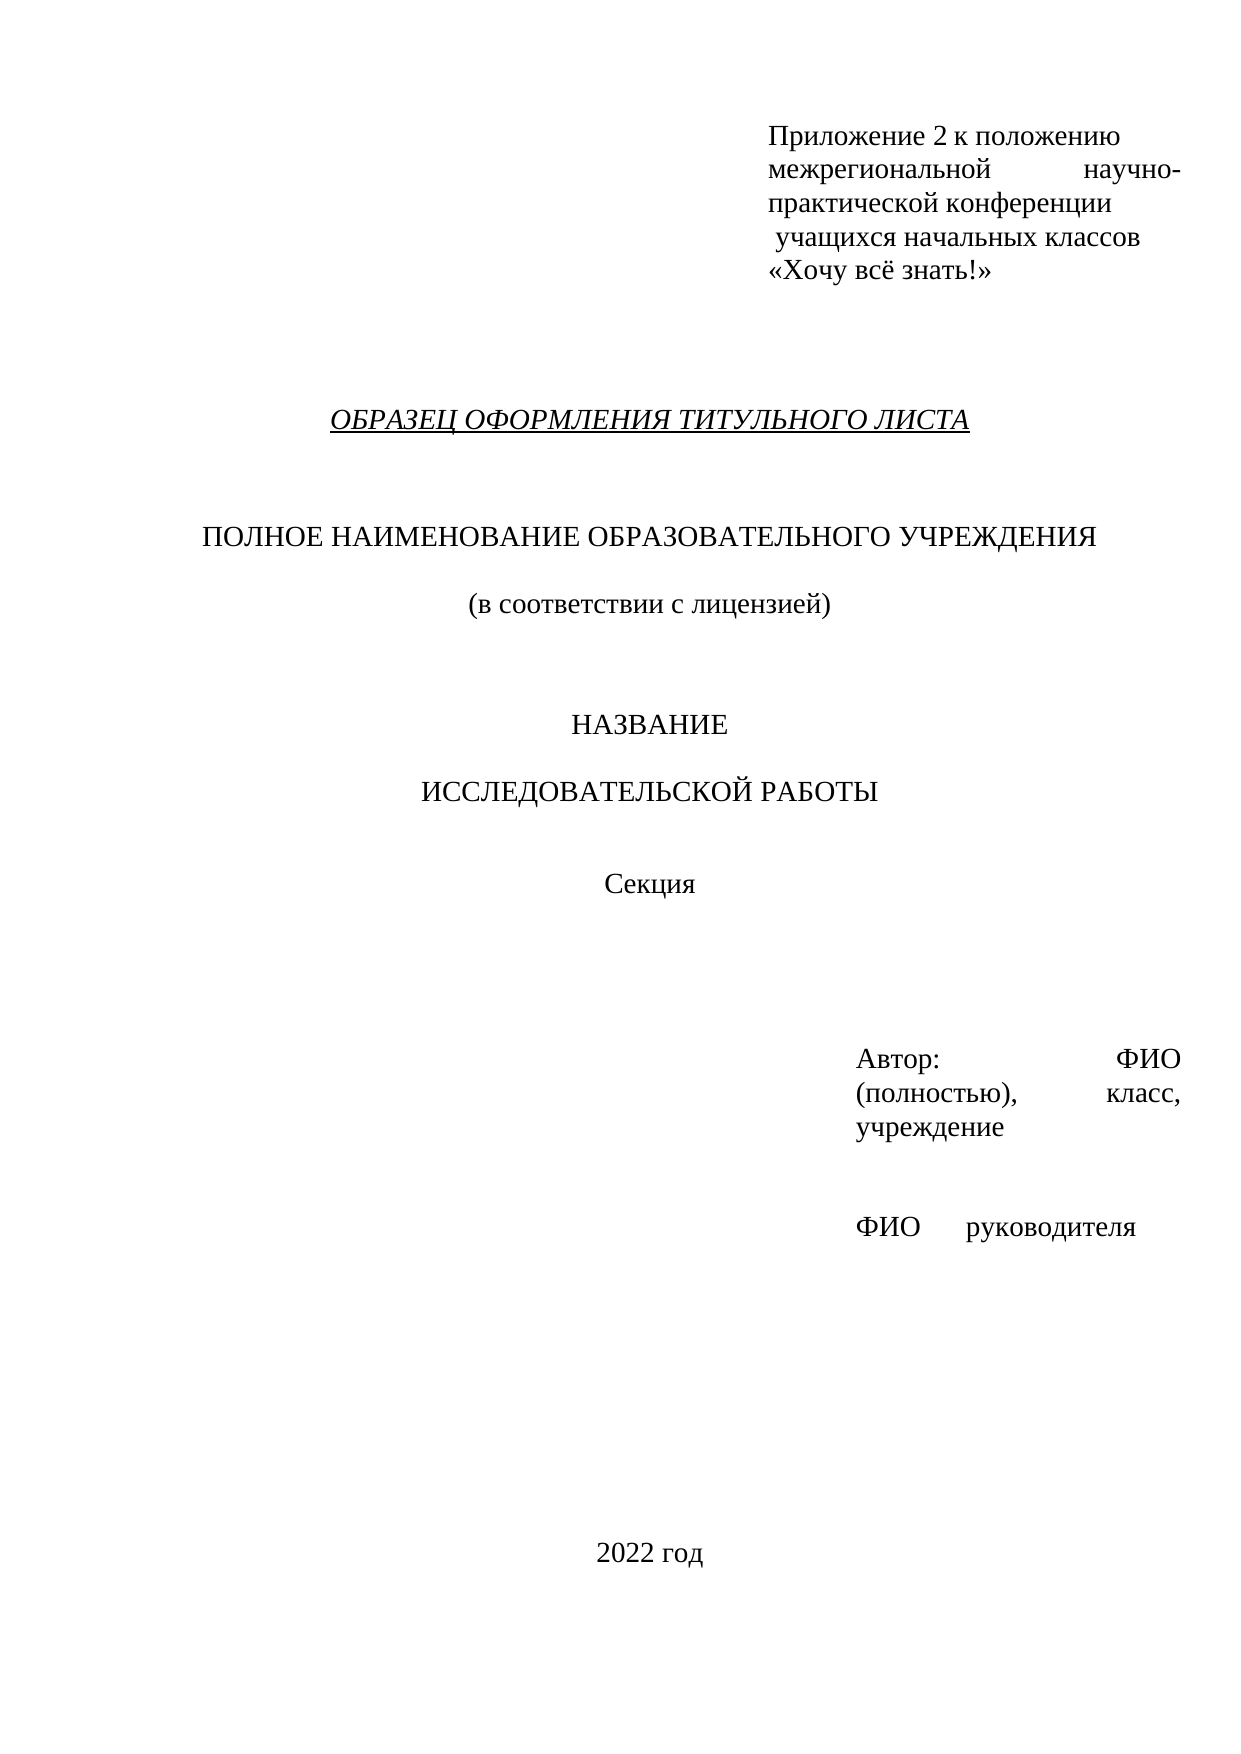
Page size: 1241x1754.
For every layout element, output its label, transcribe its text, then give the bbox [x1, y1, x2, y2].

text учащихся начальных классов [768, 219, 1181, 252]
text Приложение 2 к положению [768, 118, 1181, 152]
text ПОЛНОЕ НАИМЕНОВАНИЕ ОБРАЗОВАТЕЛЬНОГО УЧРЕЖДЕНИЯ (в соответствии с лицензией) [118, 519, 1181, 682]
text НАЗВАНИЕ ИССЛЕДОВАТЕЛЬСКОЙ РАБОТЫ [118, 707, 1181, 807]
text Автор: ФИО (полностью), класс, учреждение ФИО руководителя [856, 1042, 1181, 1276]
text 2022 год [118, 1536, 1181, 1569]
text ОБРАЗЕЦ ОФОРМЛЕНИЯ ТИТУЛЬНОГО ЛИСТА [118, 402, 1181, 435]
text Секция [118, 832, 1181, 899]
text «Хочу всё знать!» [768, 252, 1181, 286]
text межрегиональной научно-практической конференции [768, 152, 1181, 219]
